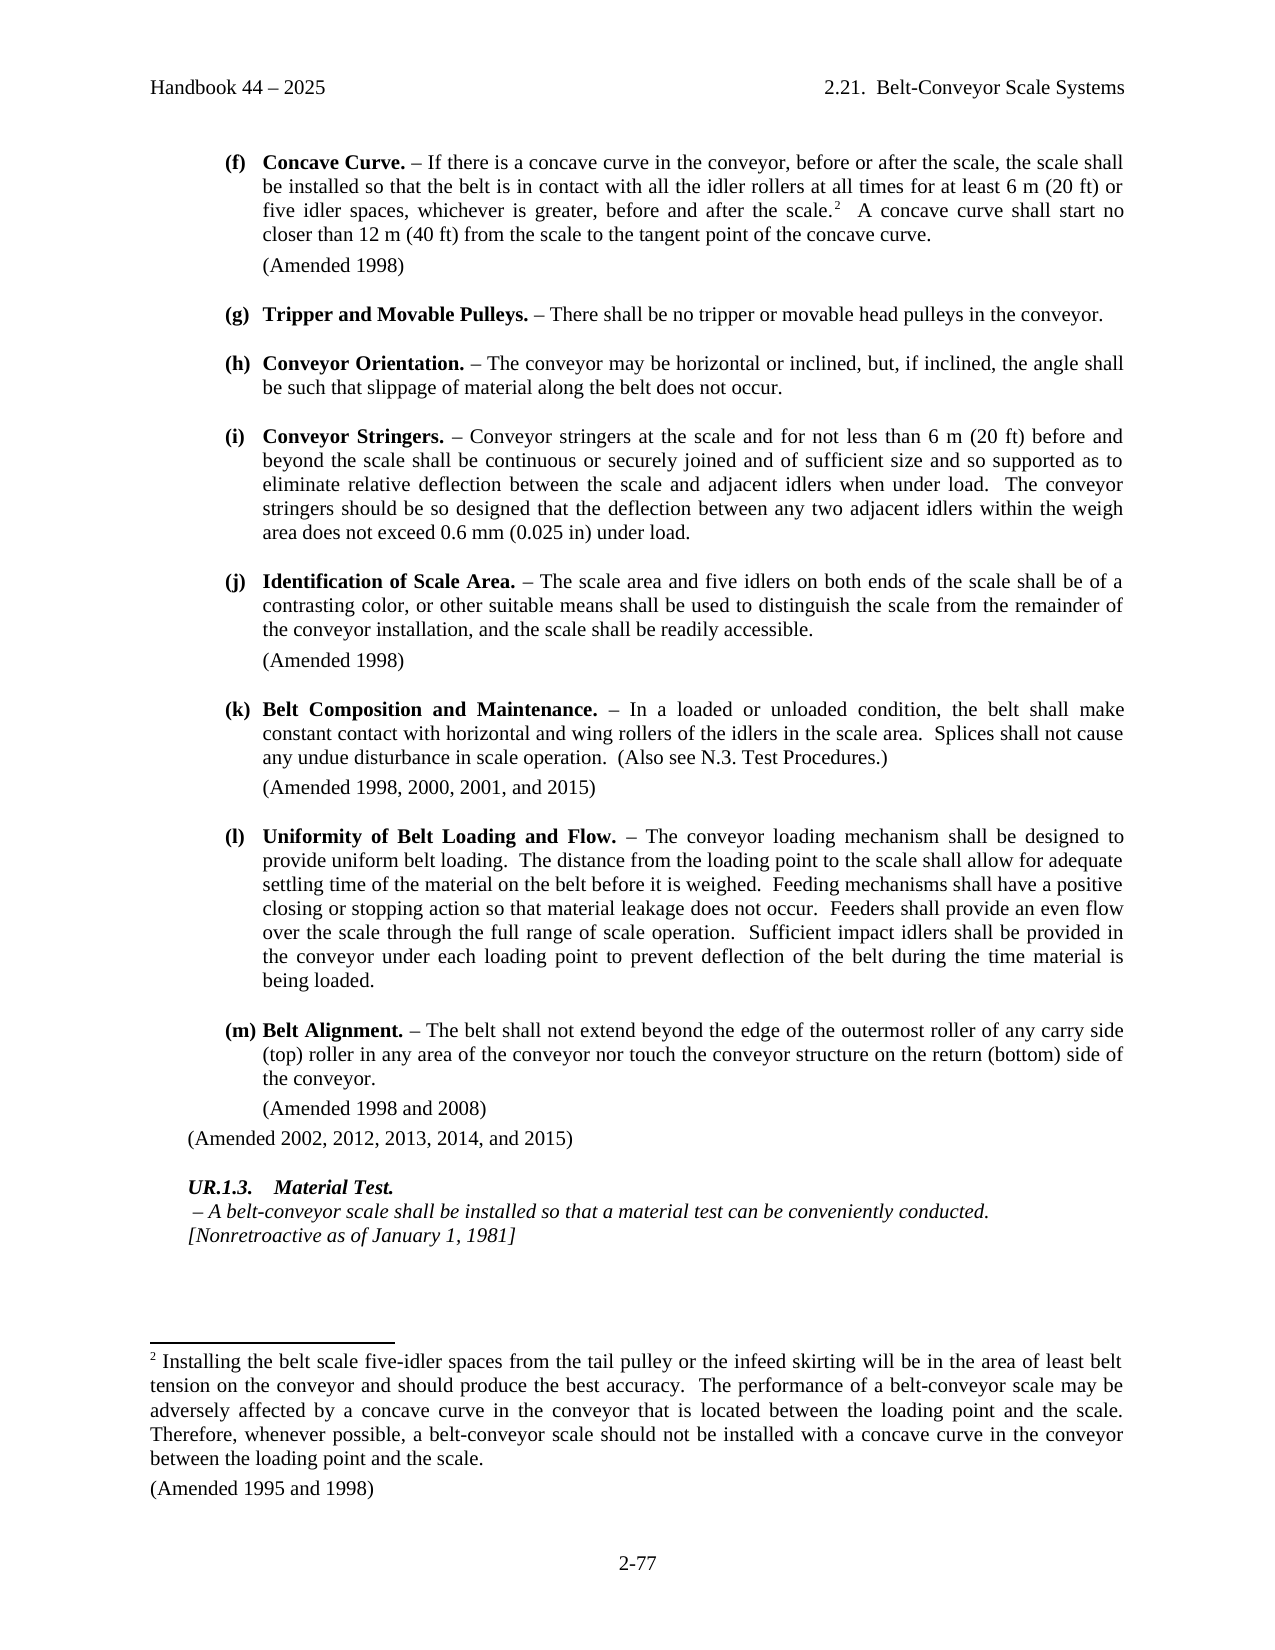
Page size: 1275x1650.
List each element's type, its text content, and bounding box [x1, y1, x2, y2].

list Conveyor Orientation. – The conveyor may be horizontal or inclined, but, if inclined, the angle shall be such that slippage of material along the belt does not occur. [225, 351, 1125, 399]
list Tripper and Movable Pulleys. – There shall be no tripper or movable head pulleys in the conveyor. [225, 302, 1125, 326]
text [Nonretroactive as of January 1, 1981] [187, 1223, 1125, 1247]
text (Amended 1998 and 2008) [262, 1096, 1125, 1120]
list Belt Composition and Maintenance. – In a loaded or unloaded condition, the belt shall make constant contact with horizontal and wing rollers of the idlers in the scale area. Splices shall not cause any undue disturbance in scale operation. (Also see N.3. Test Procedures.) [225, 697, 1125, 769]
text (Amended 1998) [262, 647, 1125, 672]
text – A belt-conveyor scale shall be installed so that a material test can be conveniently conducted. [187, 1199, 1125, 1223]
list Concave Curve. – If there is a concave curve in the conveyor, before or after the scale, the scale shall be installed so that the belt is in contact with all the idler rollers at all times for at least 6 m (20 ft) or five idler spaces, whichever is greater, before and after the scale. A concave curve shall start no closer than 12 m (40 ft) from the scale to the tangent point of the concave curve. [225, 150, 1125, 246]
text (Amended 2002, 2012, 2013, 2014, and 2015) [187, 1126, 1125, 1150]
text (Amended 1998, 2000, 2001, and 2015) [262, 775, 1125, 799]
list Identification of Scale Area. – The scale area and five idlers on both ends of the scale shall be of a contrasting color, or other suitable means shall be used to distinguish the scale from the remainder of the conveyor installation, and the scale shall be readily accessible. [225, 569, 1125, 641]
list Belt Alignment. – The belt shall not extend beyond the edge of the outermost roller of any carry side (top) roller in any area of the conveyor nor touch the conveyor structure on the return (bottom) side of the conveyor. [225, 1017, 1125, 1090]
list Conveyor Stringers. – Conveyor stringers at the scale and for not less than 6 m (20 ft) before and beyond the scale shall be continuous or securely joined and of sufficient size and so supported as to eliminate relative deflection between the scale and adjacent idlers when under load. The conveyor stringers should be so designed that the deflection between any two adjacent idlers within the weigh area does not exceed 0.6 mm (0.025 in) under load. [225, 424, 1125, 544]
list Uniformity of Belt Loading and Flow. – The conveyor loading mechanism shall be designed to provide uniform belt loading. The distance from the loading point to the scale shall allow for adequate settling time of the material on the belt before it is weighed. Feeding mechanisms shall have a positive closing or stopping action so that material leakage does not occur. Feeders shall provide an even flow over the scale through the full range of scale operation. Sufficient impact idlers shall be provided in the conveyor under each loading point to prevent deflection of the belt during the time material is being loaded. [225, 824, 1125, 992]
text (Amended 1998) [262, 252, 1125, 277]
subtitle UR.1.3. Material Test. [187, 1175, 1125, 1199]
